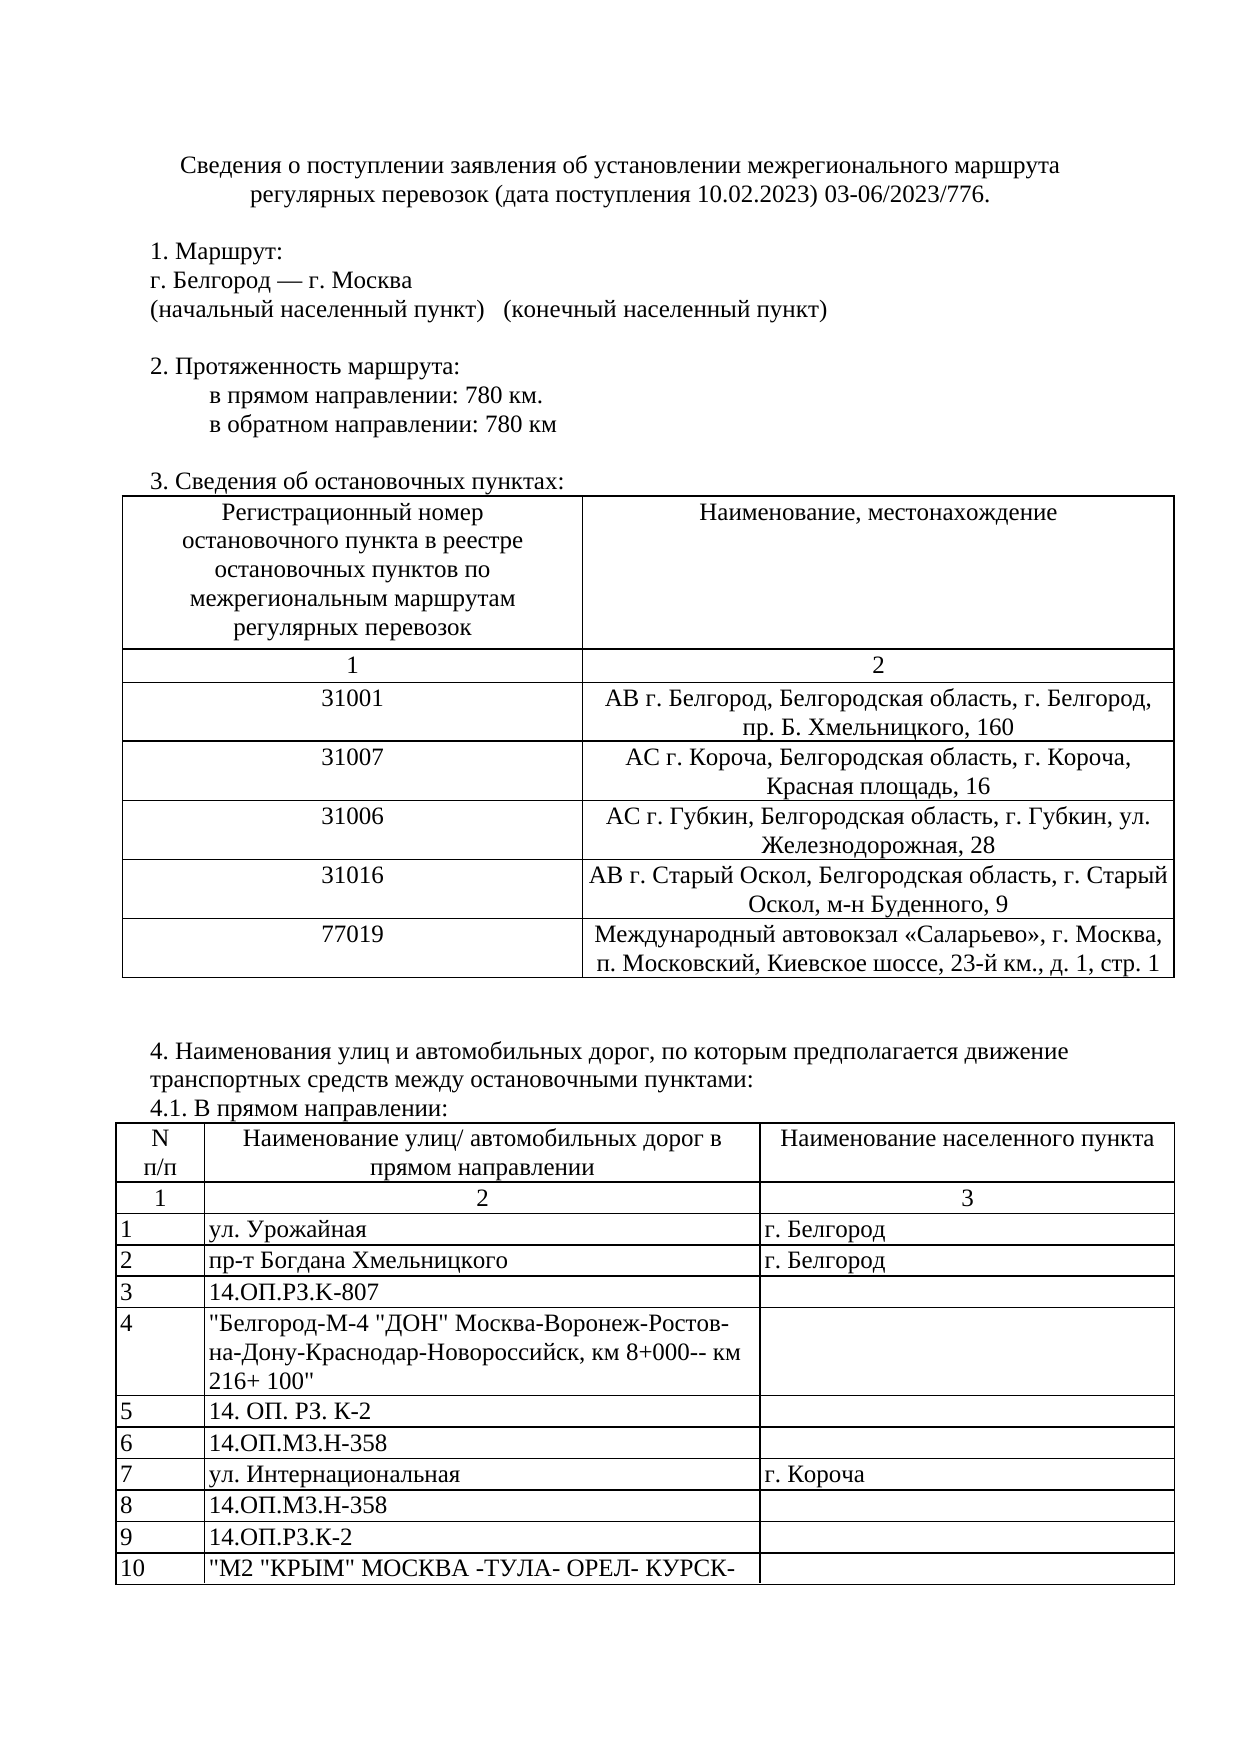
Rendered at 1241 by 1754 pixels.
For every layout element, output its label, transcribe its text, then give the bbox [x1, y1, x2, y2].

table_cell ул. Интернациональная [205, 1459, 759, 1489]
table_header Наименование, местонахождение [583, 497, 1173, 648]
table_cell 1 [123, 650, 582, 681]
table_cell 2 [117, 1246, 204, 1275]
table_cell г. Белгород [761, 1246, 1174, 1275]
table_cell 1 [117, 1214, 204, 1244]
text в обратном направлении: 780 км [150, 409, 1090, 437]
table_cell 9 [117, 1522, 204, 1552]
table_header Регистрационный номер остановочного пункта в реестре остановочных пунктов по межрегиональным маршрутам регулярных перевозок [123, 497, 582, 648]
table_cell 31007 [123, 742, 582, 799]
table_cell 14.ОП.РЗ.К-2 [205, 1522, 759, 1552]
table_cell 4 [117, 1308, 204, 1395]
table_cell ул. Урожайная [205, 1214, 759, 1244]
table_header Наименование улиц/ автомобильных дорог в прямом направлении [205, 1124, 759, 1181]
table_header N п/п [117, 1124, 204, 1181]
table_cell 3 [761, 1183, 1174, 1212]
table_cell 31016 [123, 860, 582, 918]
table_cell 7 [117, 1459, 204, 1489]
table_cell 31001 [123, 683, 582, 740]
table_cell пр-т Богдана Хмельницкого [205, 1246, 759, 1275]
text г. Белгород — г. Москва [150, 265, 1090, 294]
table_cell [761, 1396, 1174, 1426]
text 4.1. В прямом направлении: [150, 1093, 1090, 1122]
table_cell 14.ОП.М3.Н-358 [205, 1428, 759, 1458]
table_cell [761, 1554, 1174, 1583]
table_cell 2 [205, 1183, 759, 1212]
table_cell [761, 1277, 1174, 1307]
table_cell 6 [117, 1428, 204, 1458]
table_cell 14.ОП.М3.Н-358 [205, 1491, 759, 1521]
table_cell АС г. Губкин, Белгородская область, г. Губкин, ул. Железнодорожная, 28 [583, 801, 1173, 858]
table_cell 8 [117, 1491, 204, 1521]
table_cell 10 [117, 1554, 204, 1583]
table_cell АВ г. Старый Оскол, Белгородская область, г. Старый Оскол, м-н Буденного, 9 [583, 860, 1173, 918]
table_cell 14. ОП. РЗ. К-2 [205, 1396, 759, 1426]
table_header Наименование населенного пункта [761, 1124, 1174, 1181]
table_cell [761, 1522, 1174, 1552]
table_cell "Белгород-М-4 "ДОН" Москва-Воронеж-Ростов-на-Дону-Краснодар-Новороссийск, км 8+000-- км 216+ 100" [205, 1308, 759, 1395]
table_cell 31006 [123, 801, 582, 858]
table_cell АВ г. Белгород, Белгородская область, г. Белгород, пр. Б. Хмельницкого, 160 [583, 683, 1173, 740]
text (начальный населенный пункт) (конечный населенный пункт) [150, 294, 1090, 322]
text 4. Наименования улиц и автомобильных дорог, по которым предполагается движение транспортных средств между остановочными пунктами: [150, 1036, 1090, 1093]
text 1. Маршрут: [150, 236, 1090, 265]
text Сведения о поступлении заявления об установлении межрегионального маршрута регулярных перевозок (дата поступления 10.02.2023) 03-06/2023/776. [150, 150, 1090, 207]
table_cell 14.ОП.РЗ.K-807 [205, 1277, 759, 1307]
text в прямом направлении: 780 км. [150, 380, 1090, 409]
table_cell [205, 1554, 759, 1583]
text 3. Сведения об остановочных пунктах: [150, 466, 1090, 495]
table_cell 77019 [123, 919, 582, 977]
table_cell [761, 1491, 1174, 1521]
table_cell 1 [117, 1183, 204, 1212]
table_cell 3 [117, 1277, 204, 1307]
table_cell г. Короча [761, 1459, 1174, 1489]
table_cell 2 [583, 650, 1173, 681]
table_cell АС г. Короча, Белгородская область, г. Короча, Красная площадь, 16 [583, 742, 1173, 799]
table_cell 5 [117, 1396, 204, 1426]
table_cell г. Белгород [761, 1214, 1174, 1244]
table_cell [761, 1428, 1174, 1458]
table_cell Международный автовокзал «Саларьево», г. Москва, п. Московский, Киевское шоссе, 23-й км., д. 1, стр. 1 [583, 919, 1173, 977]
text 2. Протяженность маршрута: [150, 351, 1090, 380]
table_cell [761, 1308, 1174, 1395]
